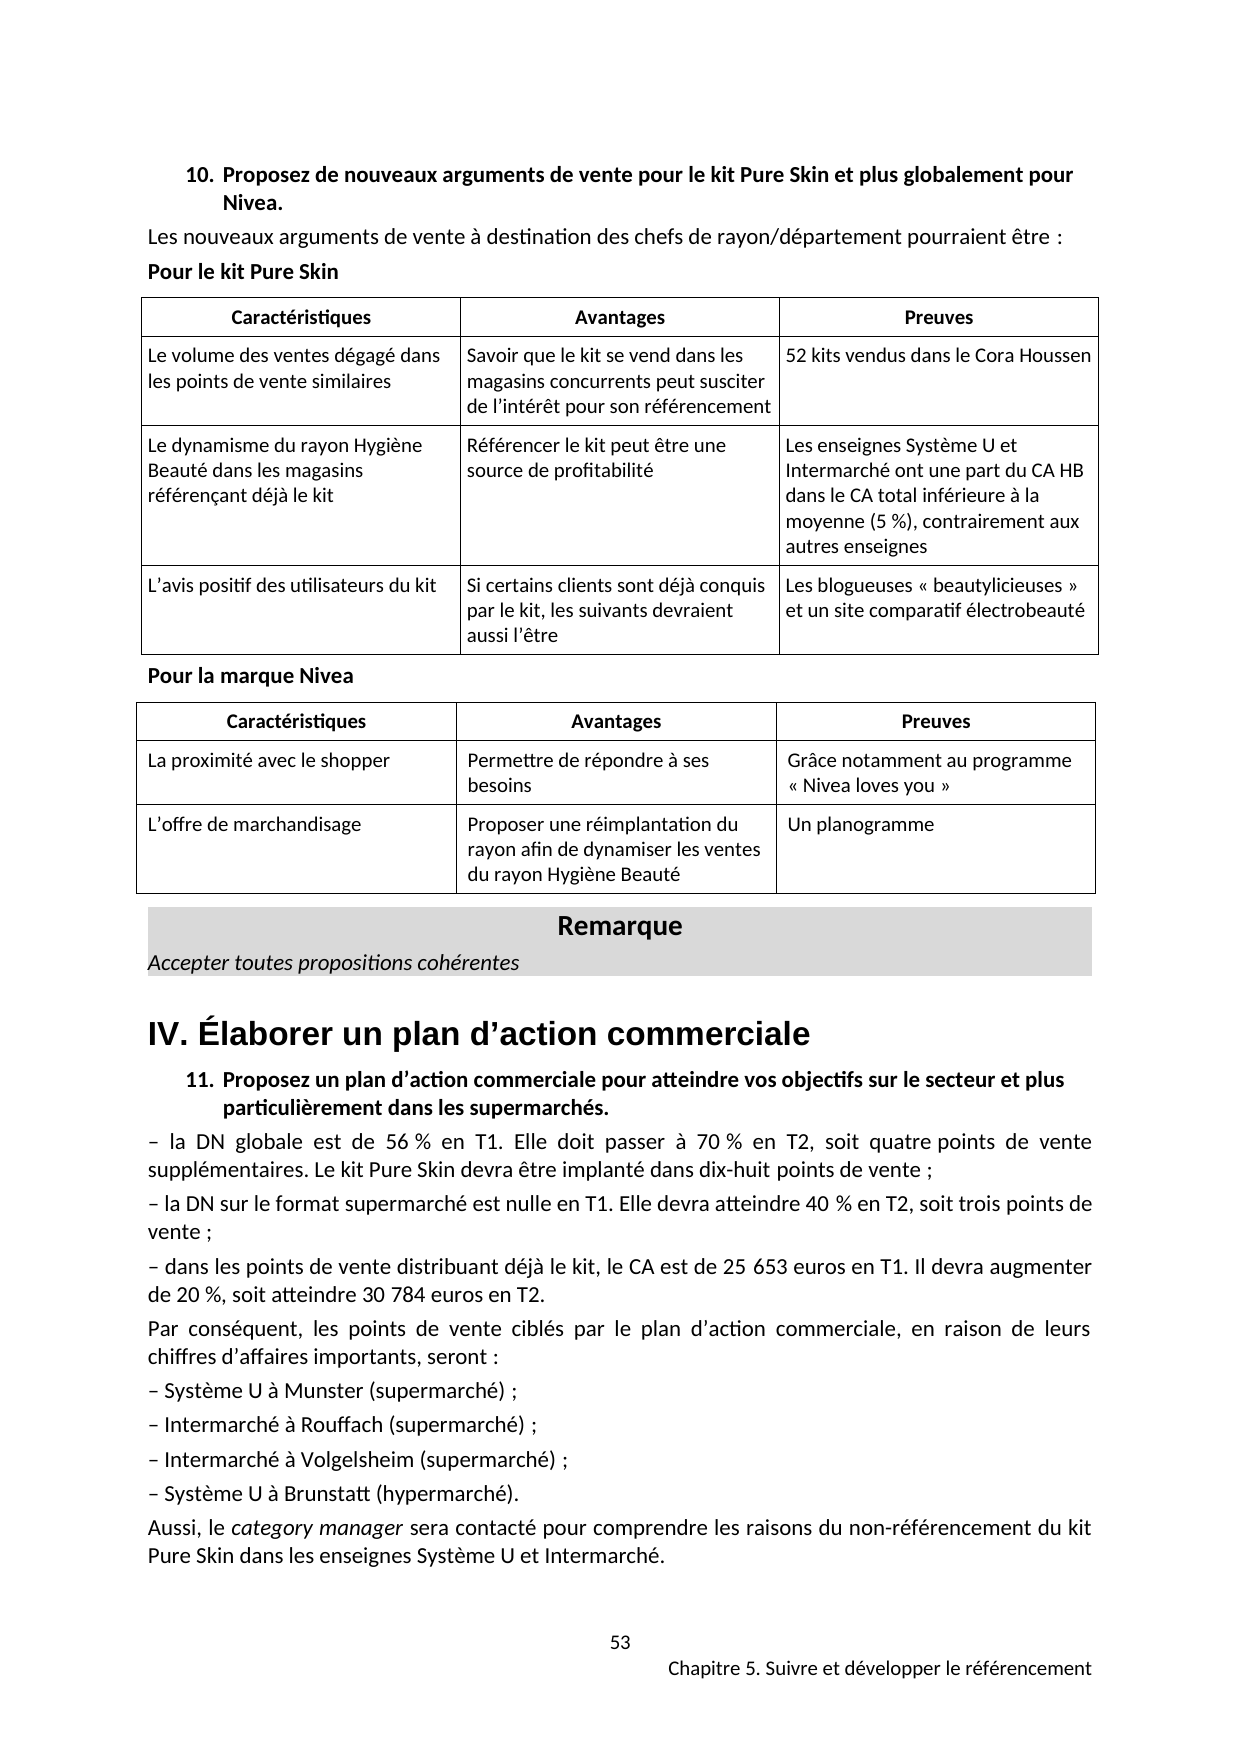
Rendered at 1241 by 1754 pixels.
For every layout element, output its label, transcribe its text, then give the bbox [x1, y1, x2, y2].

text – la DN globale est de 56 % en T1. Elle doit passer à 70 % en T2, soit quatre points de vente supplémentaires. Le kit Pure Skin devra être implanté dans dix-huit points de vente ; [148, 1127, 1092, 1183]
table_cell Permettre de répondre à ses besoins [457, 741, 776, 804]
text Remarque [148, 907, 1092, 942]
text Accepter toutes propositions cohérentes [148, 948, 1092, 976]
text – Intermarché à Volgelsheim (supermarché) ; [148, 1445, 1092, 1473]
table_cell Un planogramme [777, 805, 1095, 893]
text Proposez de nouveaux arguments de vente pour le kit Pure Skin et plus globalement pour Nivea. [185, 160, 1092, 216]
text Par conséquent, les points de vente ciblés par le plan d’action commerciale, en raison de leurs chiffres d’affaires importants, seront : [148, 1314, 1092, 1370]
table_header Caractéristiques [137, 703, 456, 740]
text Proposez un plan d’action commerciale pour atteindre vos objectifs sur le secteur et plus particulièrement dans les supermarchés. [185, 1065, 1092, 1121]
text Pour la marque Nivea [148, 661, 1092, 689]
table_header Caractéristiques [142, 298, 460, 336]
table_header Preuves [780, 298, 1098, 336]
table_cell L’offre de marchandisage [137, 805, 456, 893]
table_cell L’avis positif des utilisateurs du kit [142, 566, 460, 654]
table_cell Grâce notamment au programme « Nivea loves you » [777, 741, 1095, 804]
text Les nouveaux arguments de vente à destination des chefs de rayon/département pourraient être : [148, 222, 1092, 251]
text Aussi, le category manager sera contacté pour comprendre les raisons du non-référencement du kit Pure Skin dans les enseignes Système U et Intermarché. [148, 1513, 1092, 1569]
table_header Avantages [461, 298, 779, 336]
table_cell Savoir que le kit se vend dans les magasins concurrents peut susciter de l’intérêt pour son référencement [461, 337, 779, 425]
text – Système U à Munster (supermarché) ; [148, 1376, 1092, 1404]
table_cell Si certains clients sont déjà conquis par le kit, les suivants devraient aussi l’être [461, 566, 779, 654]
text – dans les points de vente distribuant déjà le kit, le CA est de 25 653 euros en T1. Il devra augmenter de 20 %, soit atteindre 30 784 euros en T2. [148, 1252, 1092, 1308]
table_cell Les enseignes Système U et Intermarché ont une part du CA HB dans le CA total inférieure à la moyenne (5 %), contrairement aux autres enseignes [780, 426, 1098, 565]
table_cell 52 kits vendus dans le Cora Houssen [780, 337, 1098, 425]
table_header Avantages [457, 703, 776, 740]
table_cell Référencer le kit peut être une source de profitabilité [461, 426, 779, 565]
table_cell Le volume des ventes dégagé dans les points de vente similaires [142, 337, 460, 425]
text – la DN sur le format supermarché est nulle en T1. Elle devra atteindre 40 % en T2, soit trois points de vente ; [148, 1189, 1092, 1246]
table_cell Les blogueuses « beautylicieuses » et un site comparatif électrobeauté [780, 566, 1098, 654]
text IV. Élaborer un plan d’action commerciale [148, 1014, 1092, 1052]
text Pour le kit Pure Skin [148, 257, 1092, 285]
table_cell Proposer une réimplantation du rayon afin de dynamiser les ventes du rayon Hygiène Beauté [457, 805, 776, 893]
table_cell La proximité avec le shopper [137, 741, 456, 804]
table_cell Le dynamisme du rayon Hygiène Beauté dans les magasins référençant déjà le kit [142, 426, 460, 565]
text – Intermarché à Rouffach (supermarché) ; [148, 1411, 1092, 1439]
table_header Preuves [777, 703, 1095, 740]
text – Système U à Brunstatt (hypermarché). [148, 1479, 1092, 1507]
